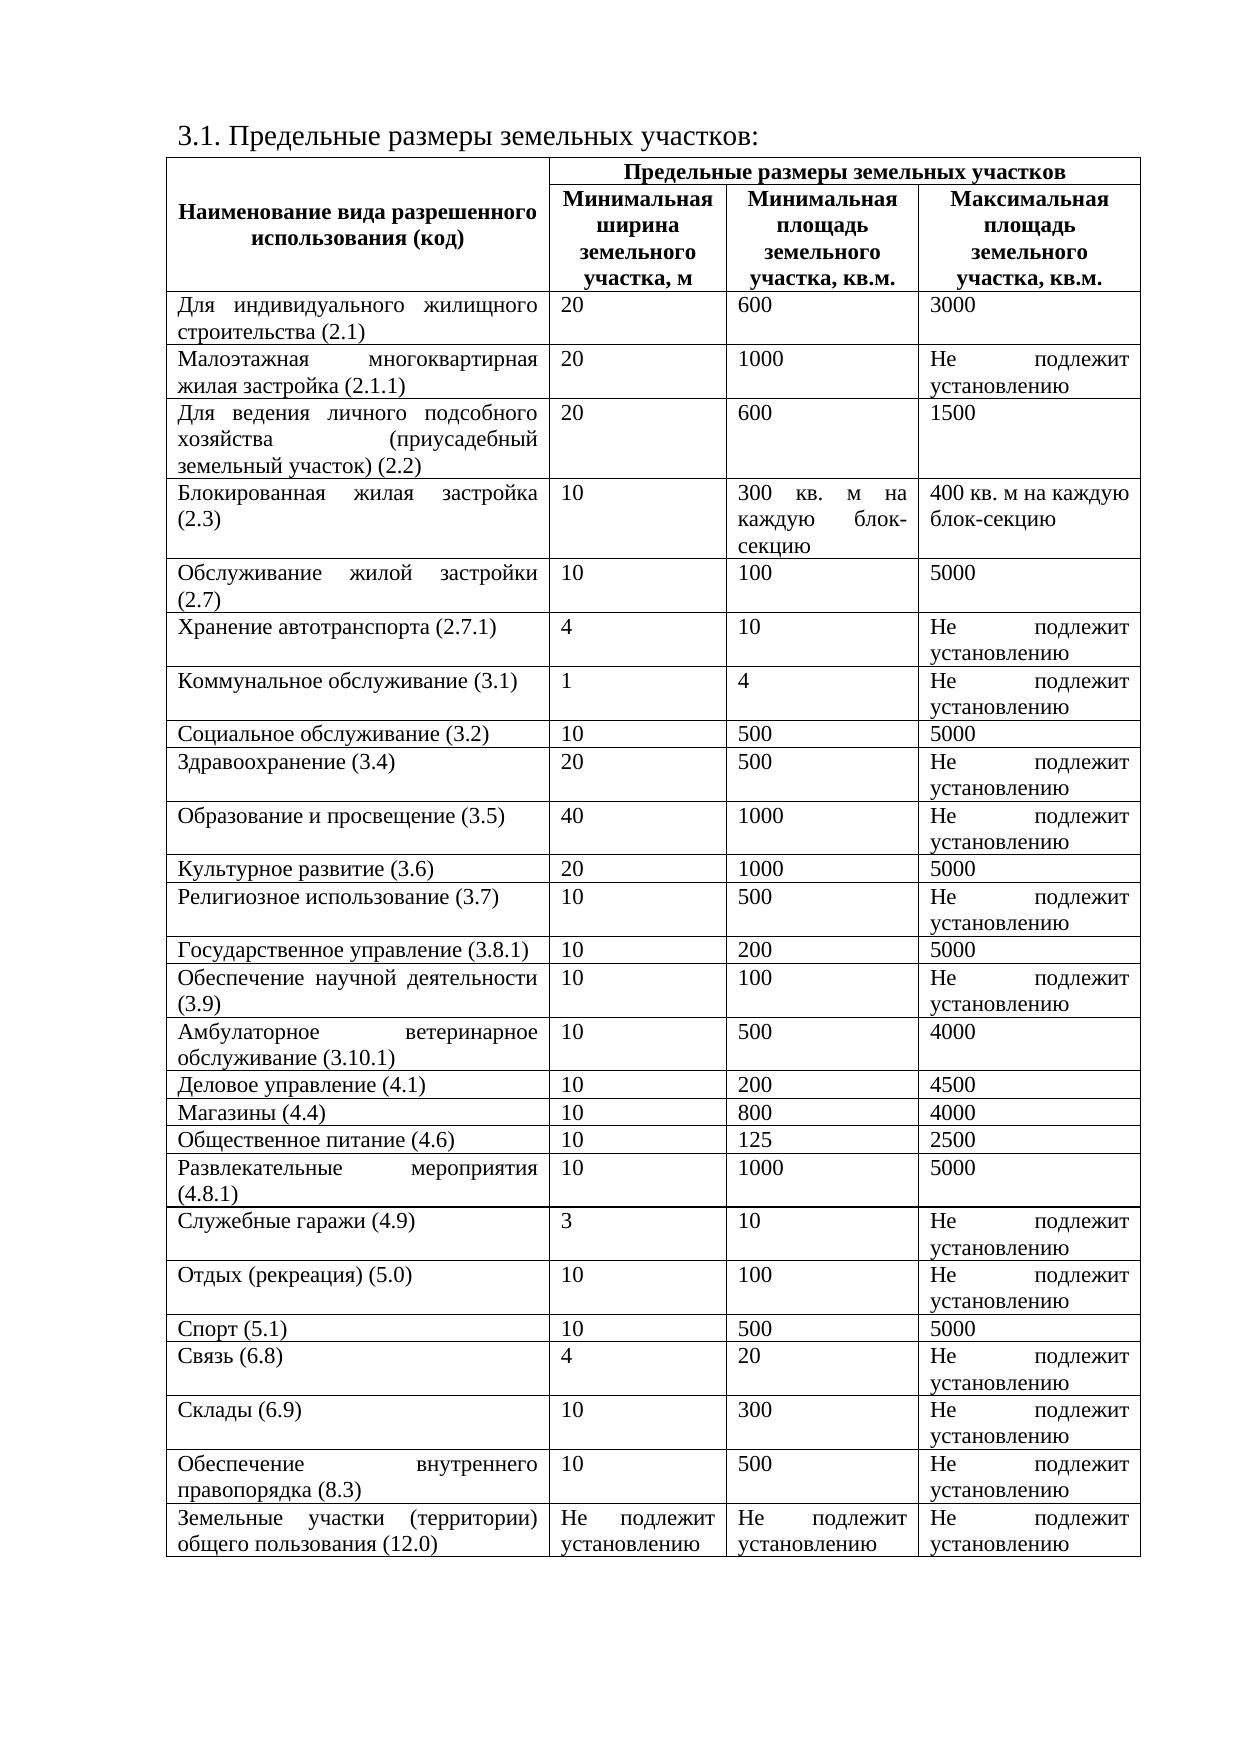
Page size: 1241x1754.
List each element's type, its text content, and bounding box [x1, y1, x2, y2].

table_cell 5000 [919, 855, 1140, 882]
table_cell Блокированная жилая застройка (2.3) [167, 479, 549, 558]
table_cell Государственное управление (3.8.1) [167, 937, 549, 963]
table_cell 10 [727, 613, 918, 666]
table_cell 10 [550, 937, 726, 963]
table_cell Здравоохранение (3.4) [167, 748, 549, 801]
table_cell 20 [550, 855, 726, 882]
table_cell Социальное обслуживание (3.2) [167, 721, 549, 747]
table_cell 5000 [919, 1315, 1140, 1341]
table_cell 300 кв. м на каждую блок-секцию [727, 479, 918, 558]
table_cell 4 [727, 667, 918, 719]
table_cell 10 [550, 721, 726, 747]
table_cell 4 [550, 613, 726, 666]
table_cell Отдых (рекреация) (5.0) [167, 1261, 549, 1314]
table_cell 5000 [919, 721, 1140, 747]
table_cell 10 [550, 1071, 726, 1098]
table_cell Малоэтажная многоквартирная жилая застройка (2.1.1) [167, 345, 549, 398]
table_cell 10 [550, 1261, 726, 1314]
table_cell 4000 [919, 1018, 1140, 1070]
table_header Наименование вида разрешенного использования (код) [167, 158, 549, 291]
table_cell 5000 [919, 559, 1140, 612]
table_cell Магазины (4.4) [167, 1099, 549, 1125]
table_cell Не подлежит установлению [919, 345, 1140, 398]
table_cell 800 [727, 1099, 918, 1125]
table_cell Земельные участки (территории) общего пользования (12.0) [167, 1504, 549, 1556]
table_cell 4 [550, 1342, 726, 1395]
table_cell 10 [550, 1396, 726, 1449]
table_cell 10 [727, 1208, 918, 1260]
table_cell Не подлежит установлению [919, 1450, 1140, 1502]
table_cell Склады (6.9) [167, 1396, 549, 1449]
table_cell Минимальная ширина земельного участка, м [550, 185, 726, 291]
table_cell Не подлежит установлению [919, 1261, 1140, 1314]
table_cell 10 [550, 1018, 726, 1070]
table_cell 1000 [727, 1154, 918, 1206]
table_cell 100 [727, 964, 918, 1017]
table_cell 10 [550, 964, 726, 1017]
table_cell Не подлежит установлению [919, 667, 1140, 719]
table_cell 1000 [727, 855, 918, 882]
table_cell Не подлежит установлению [727, 1504, 918, 1556]
table_cell Коммунальное обслуживание (3.1) [167, 667, 549, 719]
table_cell 1000 [727, 802, 918, 854]
table_header Предельные размеры земельных участков [550, 158, 1140, 184]
table_cell Максимальная площадь земельного участка, кв.м. [919, 185, 1140, 291]
table_cell Не подлежит установлению [919, 883, 1140, 936]
table_cell Религиозное использование (3.7) [167, 883, 549, 936]
table_cell Не подлежит установлению [919, 613, 1140, 666]
table_cell Не подлежит установлению [919, 1342, 1140, 1395]
text 3.1. Предельные размеры земельных участков: [177, 118, 1152, 152]
table_cell 3000 [919, 292, 1140, 344]
table_cell 200 [727, 937, 918, 963]
table_cell Образование и просвещение (3.5) [167, 802, 549, 854]
table_cell 10 [550, 1450, 726, 1502]
table_cell 20 [550, 345, 726, 398]
table_cell Не подлежит установлению [919, 1208, 1140, 1260]
table_cell 3 [550, 1208, 726, 1260]
table_cell 300 [727, 1396, 918, 1449]
table_cell Хранение автотранспорта (2.7.1) [167, 613, 549, 666]
table_cell 20 [550, 748, 726, 801]
table_cell Не подлежит установлению [919, 964, 1140, 1017]
table_cell 4000 [919, 1099, 1140, 1125]
table_cell Для ведения личного подсобного хозяйства (приусадебный земельный участок) (2.2) [167, 399, 549, 478]
table_cell 10 [550, 883, 726, 936]
table_cell 10 [550, 1099, 726, 1125]
table_cell 40 [550, 802, 726, 854]
table_cell 20 [550, 399, 726, 478]
table_cell 20 [550, 292, 726, 344]
table_cell Обеспечение научной деятельности (3.9) [167, 964, 549, 1017]
table_cell Обеспечение внутреннего правопорядка (8.3) [167, 1450, 549, 1502]
table_cell 600 [727, 399, 918, 478]
table_cell 10 [550, 1126, 726, 1153]
table_cell 100 [727, 1261, 918, 1314]
table_cell 500 [727, 1315, 918, 1341]
table_cell Обслуживание жилой застройки (2.7) [167, 559, 549, 612]
table_cell Не подлежит установлению [919, 748, 1140, 801]
table_cell 5000 [919, 937, 1140, 963]
table_cell 1 [550, 667, 726, 719]
table_cell 4500 [919, 1071, 1140, 1098]
table_cell 500 [727, 1450, 918, 1502]
table_cell 10 [550, 559, 726, 612]
table_cell Минимальная площадь земельного участка, кв.м. [727, 185, 918, 291]
table_cell Для индивидуального жилищного строительства (2.1) [167, 292, 549, 344]
table_cell Не подлежит установлению [919, 802, 1140, 854]
table_cell Культурное развитие (3.6) [167, 855, 549, 882]
table_cell 500 [727, 883, 918, 936]
table_cell Амбулаторное ветеринарное обслуживание (3.10.1) [167, 1018, 549, 1070]
table_cell Не подлежит установлению [550, 1504, 726, 1556]
table_cell Не подлежит установлению [919, 1504, 1140, 1556]
table_cell 10 [550, 1154, 726, 1206]
table_cell 2500 [919, 1126, 1140, 1153]
table_cell Общественное питание (4.6) [167, 1126, 549, 1153]
table_cell 200 [727, 1071, 918, 1098]
table_cell 1000 [727, 345, 918, 398]
table_cell 1500 [919, 399, 1140, 478]
table_cell 400 кв. м на каждую блок-секцию [919, 479, 1140, 558]
table_cell 600 [727, 292, 918, 344]
table_cell Не подлежит установлению [919, 1396, 1140, 1449]
table_cell 10 [550, 479, 726, 558]
table_cell 500 [727, 1018, 918, 1070]
table_cell 500 [727, 721, 918, 747]
table_cell Связь (6.8) [167, 1342, 549, 1395]
table_cell Деловое управление (4.1) [167, 1071, 549, 1098]
table_cell 5000 [919, 1154, 1140, 1206]
table_cell 125 [727, 1126, 918, 1153]
table_cell 100 [727, 559, 918, 612]
table_cell 500 [727, 748, 918, 801]
table_cell Развлекательные мероприятия (4.8.1) [167, 1154, 549, 1206]
table_cell Служебные гаражи (4.9) [167, 1208, 549, 1260]
table_cell 10 [550, 1315, 726, 1341]
table_cell Спорт (5.1) [167, 1315, 549, 1341]
table_cell 20 [727, 1342, 918, 1395]
